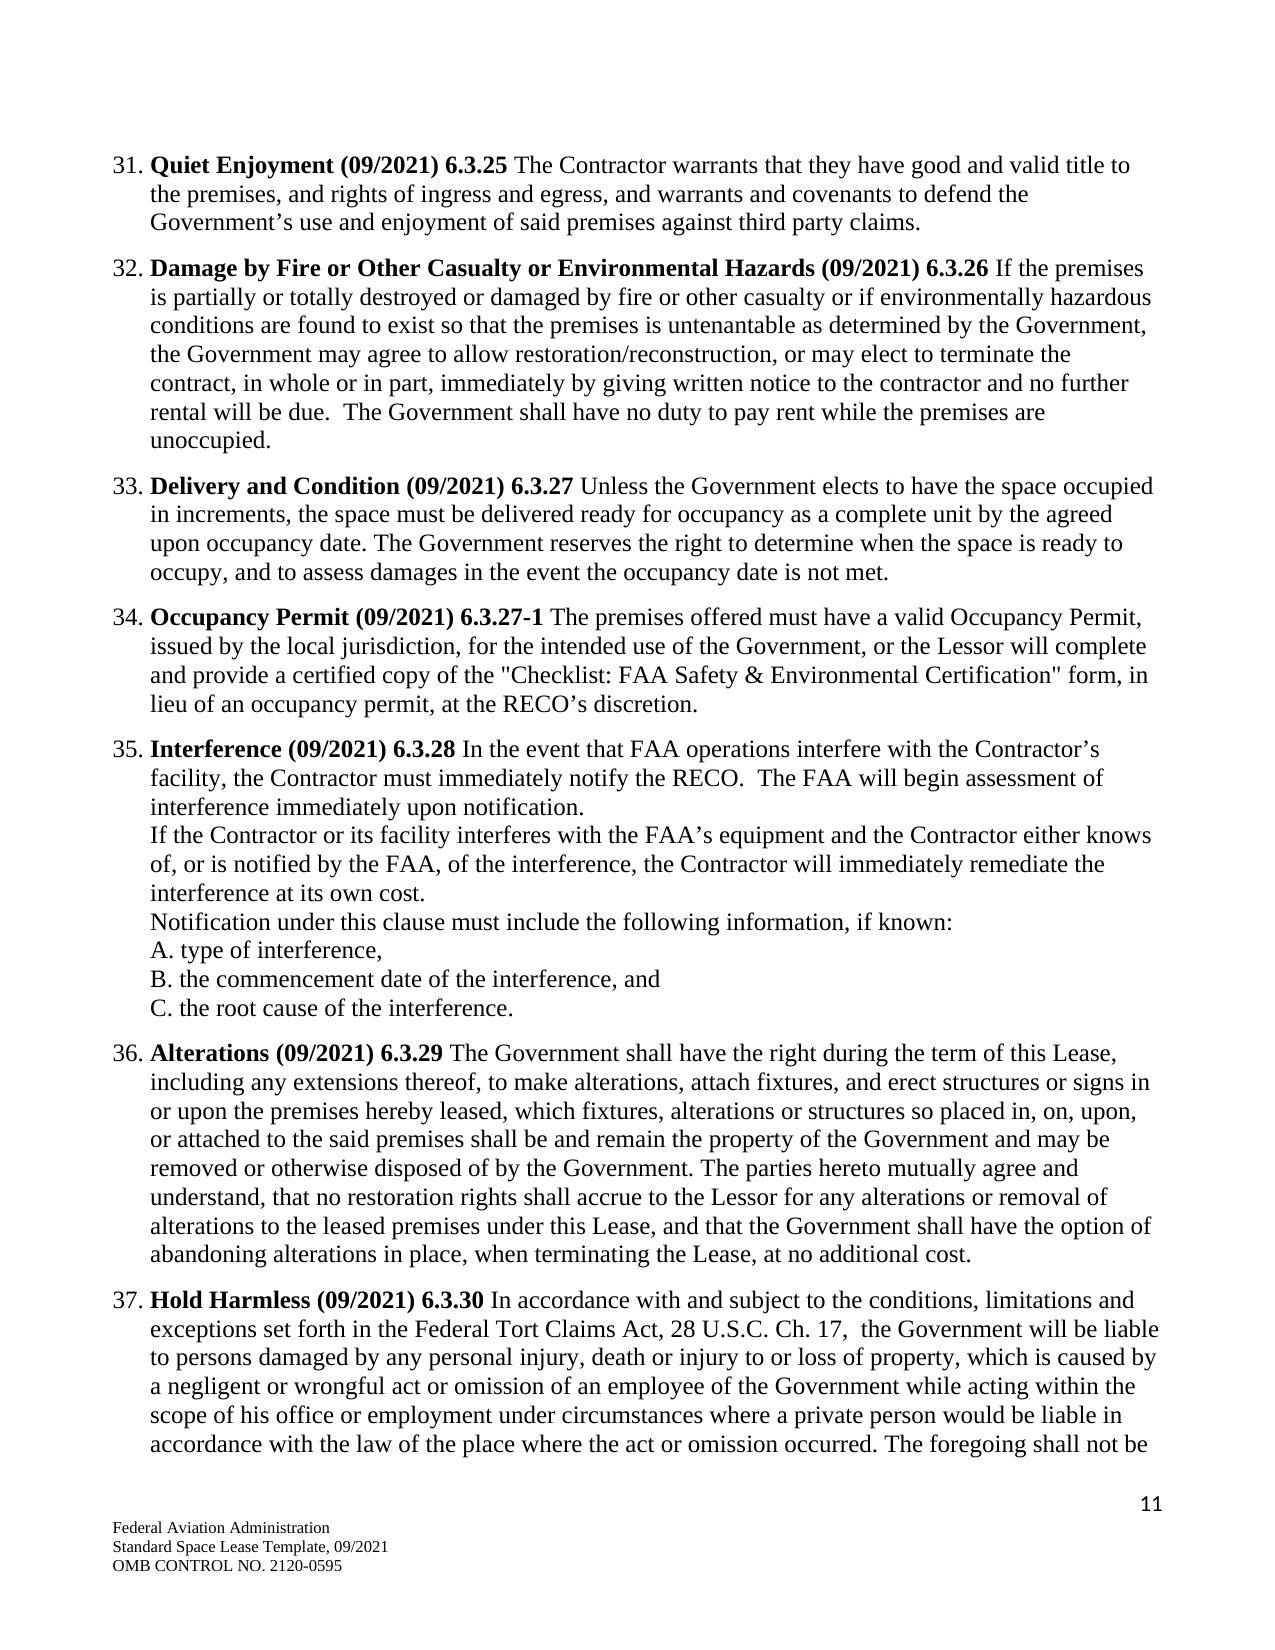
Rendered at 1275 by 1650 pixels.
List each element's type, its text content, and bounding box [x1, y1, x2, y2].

list Quiet Enjoyment (09/2021) 6.3.25 Insert in all real estate contracts except outgrants. The Contractor warrants that they have good and valid title to the premises, and rights of ingress and egress, and warrants and covenants to defend the Government’s use and enjoyment of said premises against third party claims. [112, 150, 1162, 236]
list Alterations (09/2021) 6.3.29 Insert in all standard space and antenna and equipment space leases. The Government shall have the right during the term of this Lease, including any extensions thereof, to make alterations, attach fixtures, and erect structures or signs in or upon the premises hereby leased, which fixtures, alterations or structures so placed in, on, upon, or attached to the said premises shall be and remain the property of the Government and may be removed or otherwise disposed of by the Government. The parties hereto mutually agree and understand, that no restoration rights shall accrue to the Lessor for any alterations or removal of alterations to the leased premises under this Lease, and that the Government shall have the option of abandoning alterations in place, when terminating the Lease, at no additional cost. [112, 1038, 1162, 1268]
list Delivery and Condition (09/2021) 6.3.27 Insert in all standard space leases and antenna and equipment space leases. Unless the Government elects to have the space occupied in increments, the space must be delivered ready for occupancy as a complete unit by the agreed upon occupancy date. The Government reserves the right to determine when the space is ready to occupy, and to assess damages in the event the occupancy date is not met. [112, 471, 1162, 586]
list Damage by Fire or Other Casualty or Environmental Hazards (09/2021) 6.3.26 Insert in all leases where the FAA pays rent. If the premises is partially or totally destroyed or damaged by fire or other casualty or if environmentally hazardous conditions are found to exist so that the premises is untenantable as determined by the Government, the Government may agree to allow restoration/reconstruction, or may elect to terminate the contract, in whole or in part, immediately by giving written notice to the contractor and no further rental will be due. The Government shall have no duty to pay rent while the premises are unoccupied. [112, 253, 1162, 454]
list Interference (09/2021) 6.3.28 Insert in all real estate contracts except outgrants, on-airport land leases, and MOAs. In the event that FAA operations interfere with the Contractor’s facility, the Contractor must immediately notify the RECO. The FAA will begin assessment of interference immediately upon notification. If the Contractor or its facility interferes with the FAA’s equipment and the Contractor either knows of, or is notified by the FAA, of the interference, the Contractor will immediately remediate the interference at its own cost. Notification under this clause must include the following information, if known: A. type of interference, B. the commencement date of the interference, and C. the root cause of the interference. [112, 734, 1162, 1022]
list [112, 1285, 1162, 1457]
list Occupancy Permit (09/2021) 6.3.27-1 Insert in all standard space leases. The premises offered must have a valid Occupancy Permit, issued by the local jurisdiction, for the intended use of the Government, or the Lessor will complete and provide a certified copy of the "Checklist: FAA Safety & Environmental Certification" form, in lieu of an occupancy permit, at the RECO’s discretion. [112, 602, 1162, 717]
